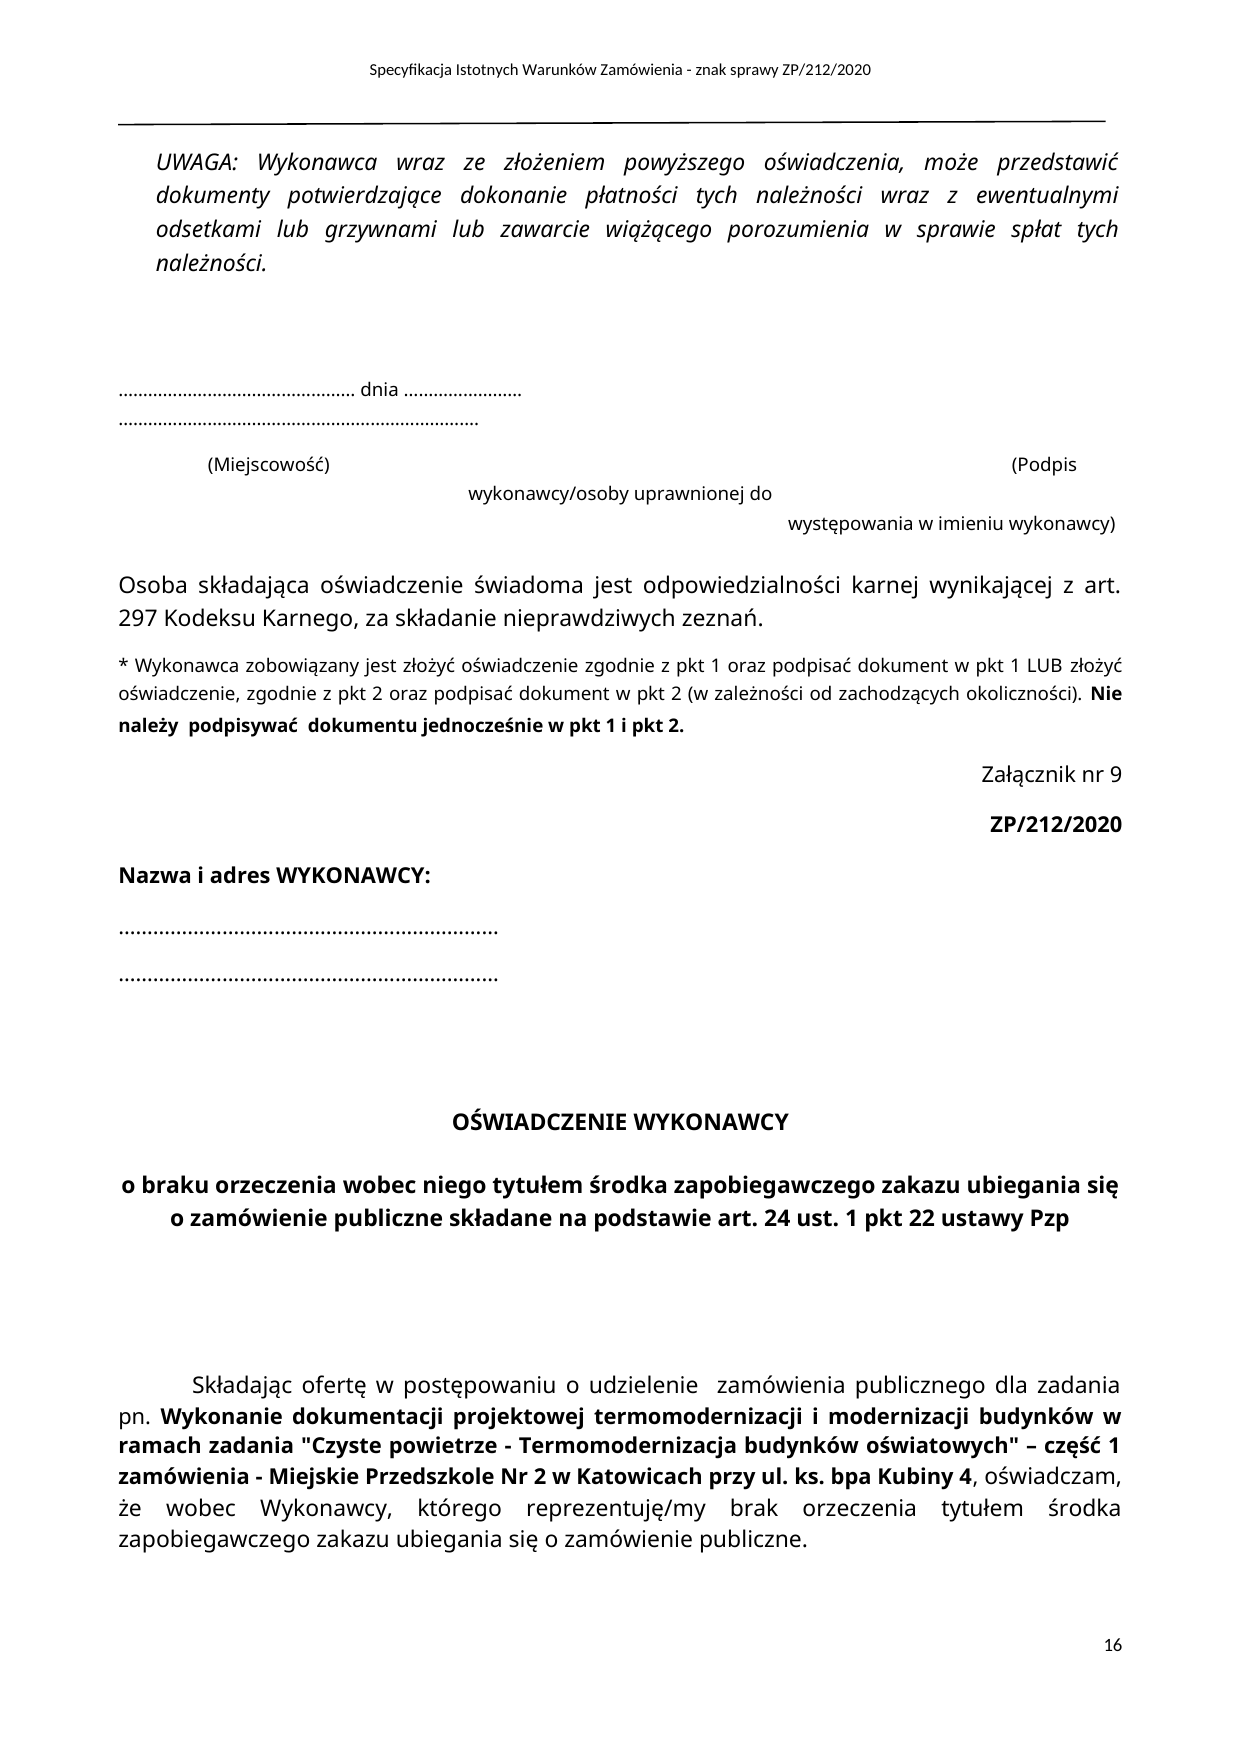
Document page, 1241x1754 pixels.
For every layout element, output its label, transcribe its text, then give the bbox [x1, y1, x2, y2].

text Załącznik nr 9 [118, 759, 1122, 788]
text ZP/212/2020 [118, 809, 1122, 839]
text o braku orzeczenia wobec niego tytułem środka zapobiegawczego zakazu ubiegania się o zamówienie publiczne składane na podstawie art. 24 ust. 1 pkt 22 ustawy Pzp [118, 1169, 1122, 1234]
text UWAGA: Wykonawca wraz ze złożeniem powyższego oświadczenia, może przedstawić dokumenty potwierdzające dokonanie płatności tych należności wraz z ewentualnymi odsetkami lub grzywnami lub zawarcie wiążącego porozumienia w sprawie spłat tych należności. [156, 146, 1122, 278]
text ………………………………………………………… [118, 958, 1122, 988]
text Składając ofertę w postępowaniu o udzielenie zamówienia publicznego dla zadania pn. Wykonanie dokumentacji projektowej termomodernizacji i modernizacji budynków w ramach zadania "Czyste powietrze - Termomodernizacja budynków oświatowych" – część 1 zamówienia - Miejskie Przedszkole Nr 2 w Katowicach przy ul. ks. bpa Kubiny 4, oświadczam, że wobec Wykonawcy, którego reprezentuję/my brak orzeczenia tytułem środka zapobiegawczego zakazu ubiegania się o zamówienie publiczne. [118, 1369, 1122, 1554]
text (Miejscowość) (Podpis wykonawcy/osoby uprawnionej do występowania w imieniu wykonawcy) [118, 451, 1122, 536]
text ………………………………………………………… [118, 911, 1122, 941]
text * Wykonawca zobowiązany jest złożyć oświadczenie zgodnie z pkt 1 oraz podpisać dokument w pkt 1 LUB złożyć oświadczenie, zgodnie z pkt 2 oraz podpisać dokument w pkt 2 (w zależności od zachodzących okoliczności). Nie należy podpisywać dokumentu jednocześnie w pkt 1 i pkt 2. [118, 653, 1122, 739]
text Osoba składająca oświadczenie świadoma jest odpowiedzialności karnej wynikającej z art. 297 Kodeksu Karnego, za składanie nieprawdziwych zeznań. [118, 568, 1122, 633]
text Nazwa i adres WYKONAWCY: [118, 860, 1122, 890]
text ………………………………………… dnia …………………… ………………………………………………………………. [118, 376, 1122, 431]
text OŚWIADCZENIE WYKONAWCY [118, 1106, 1122, 1137]
